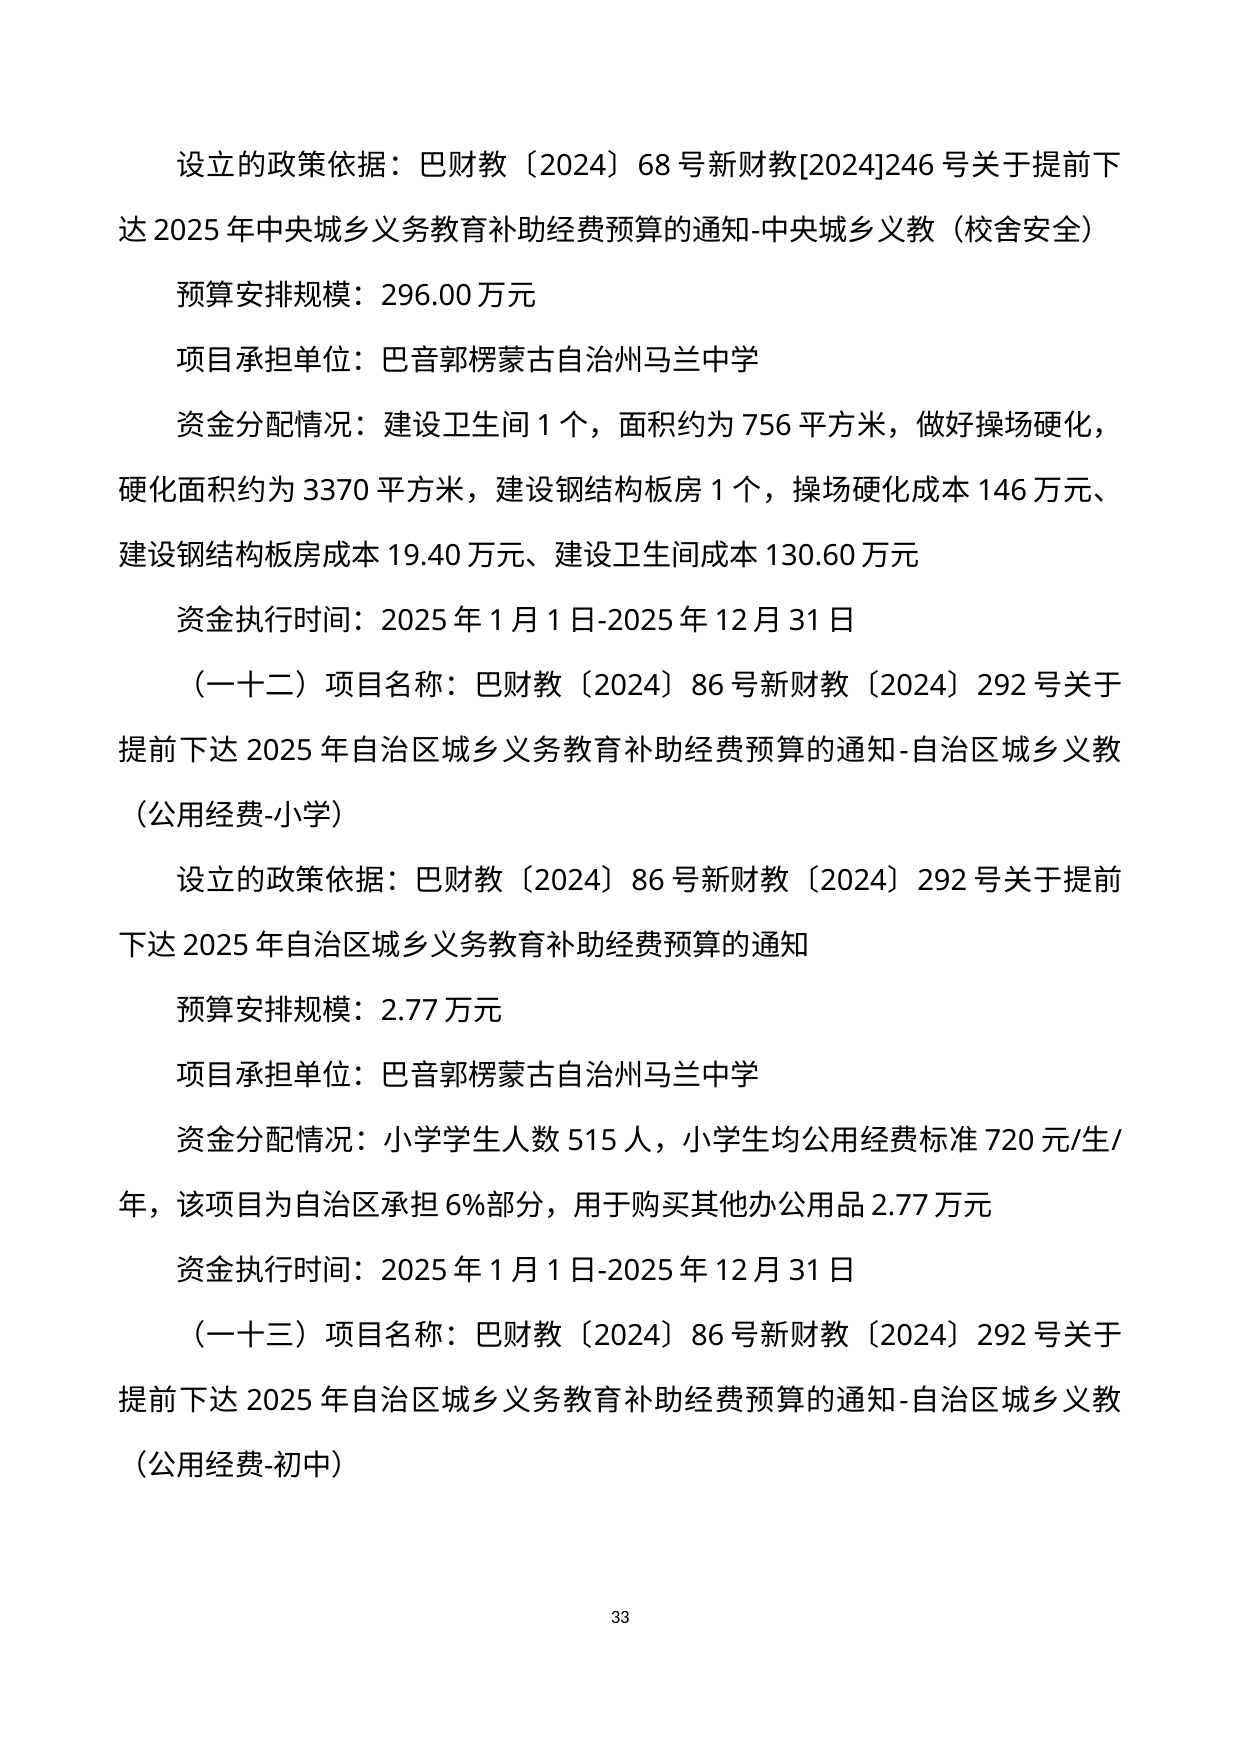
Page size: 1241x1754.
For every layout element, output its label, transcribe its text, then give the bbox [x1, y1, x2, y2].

text 设立的政策依据：巴财教〔2024〕68号新财教[2024]246号关于提前下达2025年中央城乡义务教育补助经费预算的通知-中央城乡义教（校舍安全） [118, 130, 1122, 260]
text 资金分配情况：小学学生人数515人，小学生均公用经费标准720元/生/年，该项目为自治区承担6%部分，用于购买其他办公用品2.77万元 [118, 1105, 1122, 1235]
text 资金执行时间：2025年1月1日-2025年12月31日 [118, 585, 1122, 650]
text 资金执行时间：2025年1月1日-2025年12月31日 [118, 1235, 1122, 1300]
text 项目承担单位：巴音郭楞蒙古自治州马兰中学 [118, 325, 1122, 390]
text 预算安排规模：296.00万元 [118, 260, 1122, 325]
text 设立的政策依据：巴财教〔2024〕86号新财教〔2024〕292号关于提前下达2025年自治区城乡义务教育补助经费预算的通知 [118, 845, 1122, 975]
text （一十三）项目名称：巴财教〔2024〕86号新财教〔2024〕292号关于提前下达2025年自治区城乡义务教育补助经费预算的通知-自治区城乡义教（公用经费-初中） [118, 1300, 1122, 1495]
text （一十二）项目名称：巴财教〔2024〕86号新财教〔2024〕292号关于提前下达2025年自治区城乡义务教育补助经费预算的通知-自治区城乡义教（公用经费-小学） [118, 650, 1122, 845]
text 预算安排规模：2.77万元 [118, 975, 1122, 1040]
text 资金分配情况：建设卫生间1个，面积约为756平方米，做好操场硬化，硬化面积约为3370平方米，建设钢结构板房1个，操场硬化成本146万元、建设钢结构板房成本19.40万元、建设卫生间成本130.60万元 [118, 390, 1122, 585]
text 项目承担单位：巴音郭楞蒙古自治州马兰中学 [118, 1040, 1122, 1105]
